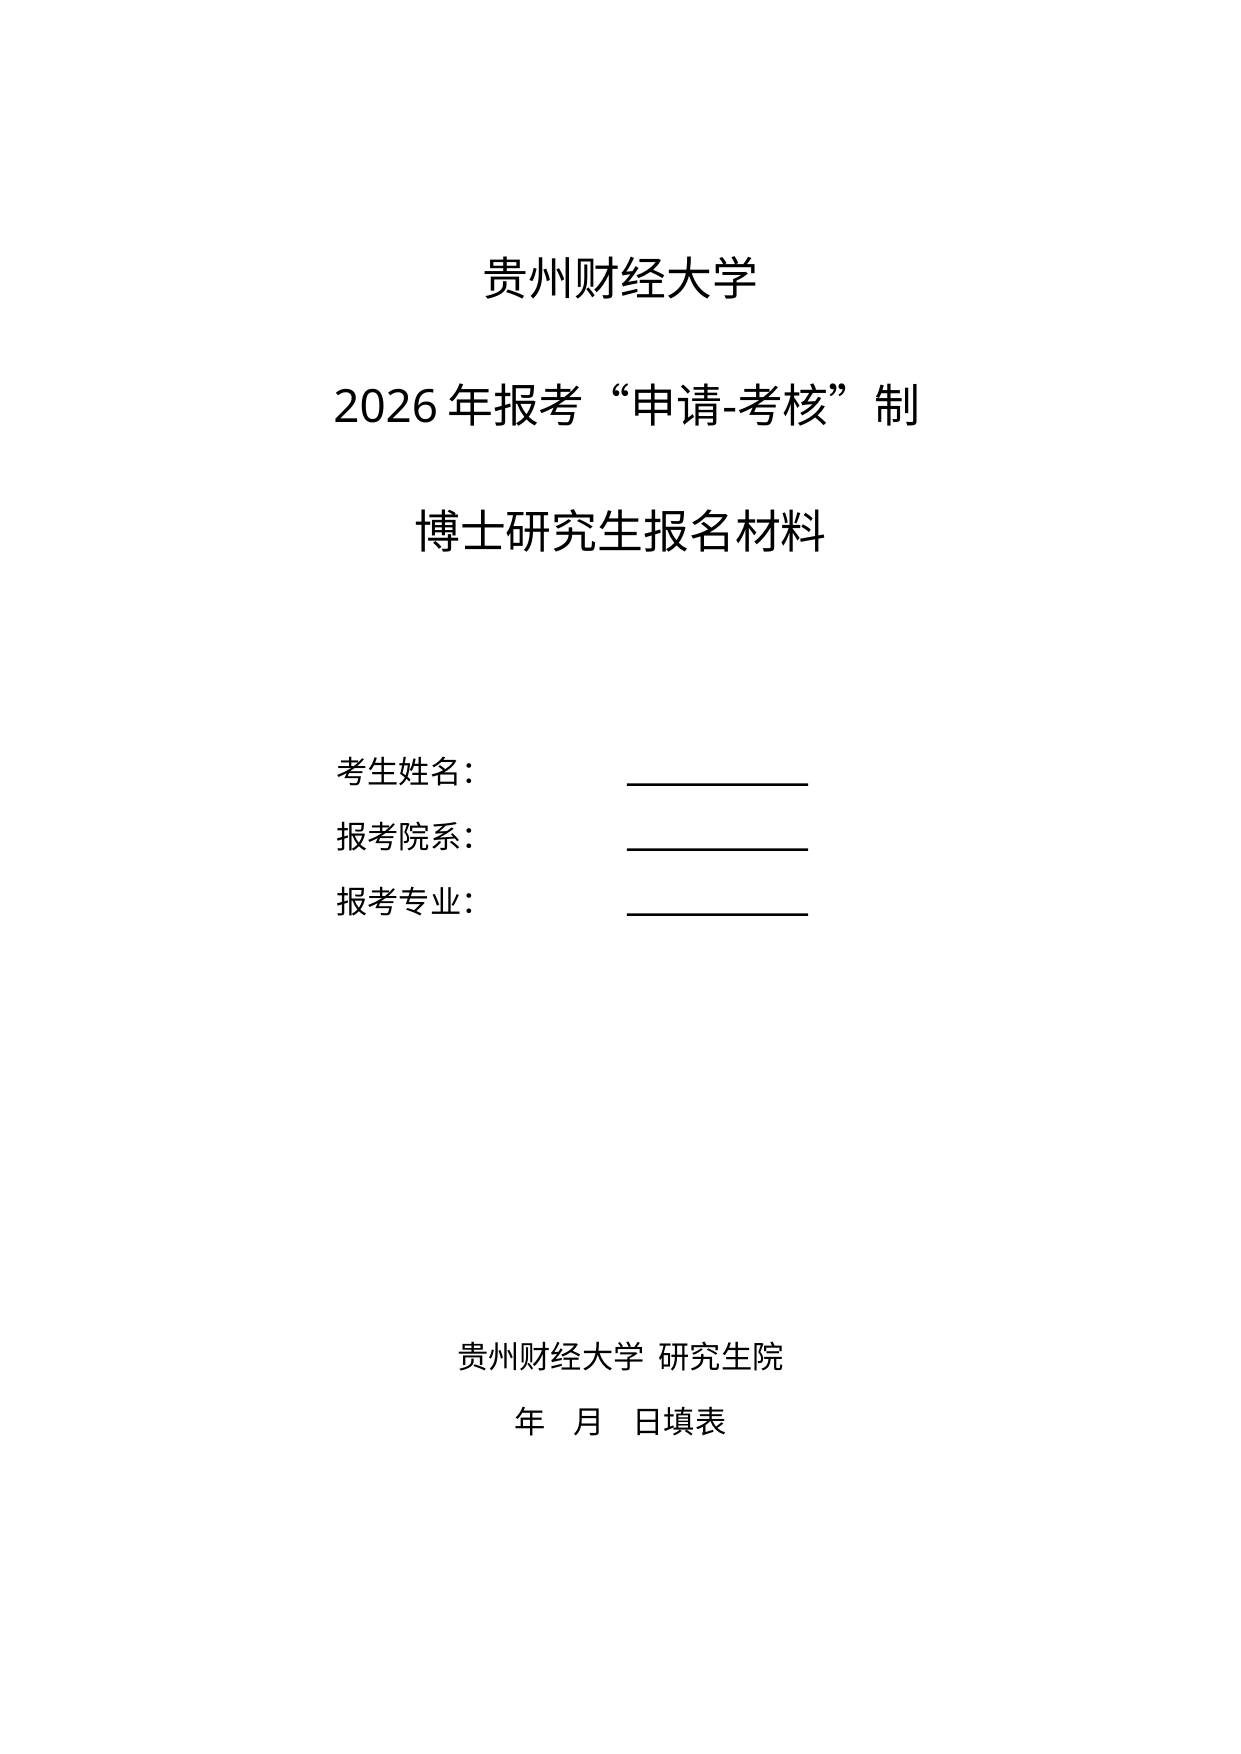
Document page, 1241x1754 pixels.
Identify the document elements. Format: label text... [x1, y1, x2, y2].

text 贵州财经大学 [187, 227, 1053, 324]
text 博士研究生报名材料 [187, 480, 1053, 578]
text 考生姓名： [187, 737, 1053, 802]
text 年 月 日填表 [187, 1387, 1053, 1452]
text 贵州财经大学 研究生院 [187, 1322, 1053, 1387]
text 报考院系： [187, 802, 1053, 867]
text 报考专业： [187, 867, 1053, 932]
text 2026年报考“申请-考核”制 [187, 354, 1053, 451]
